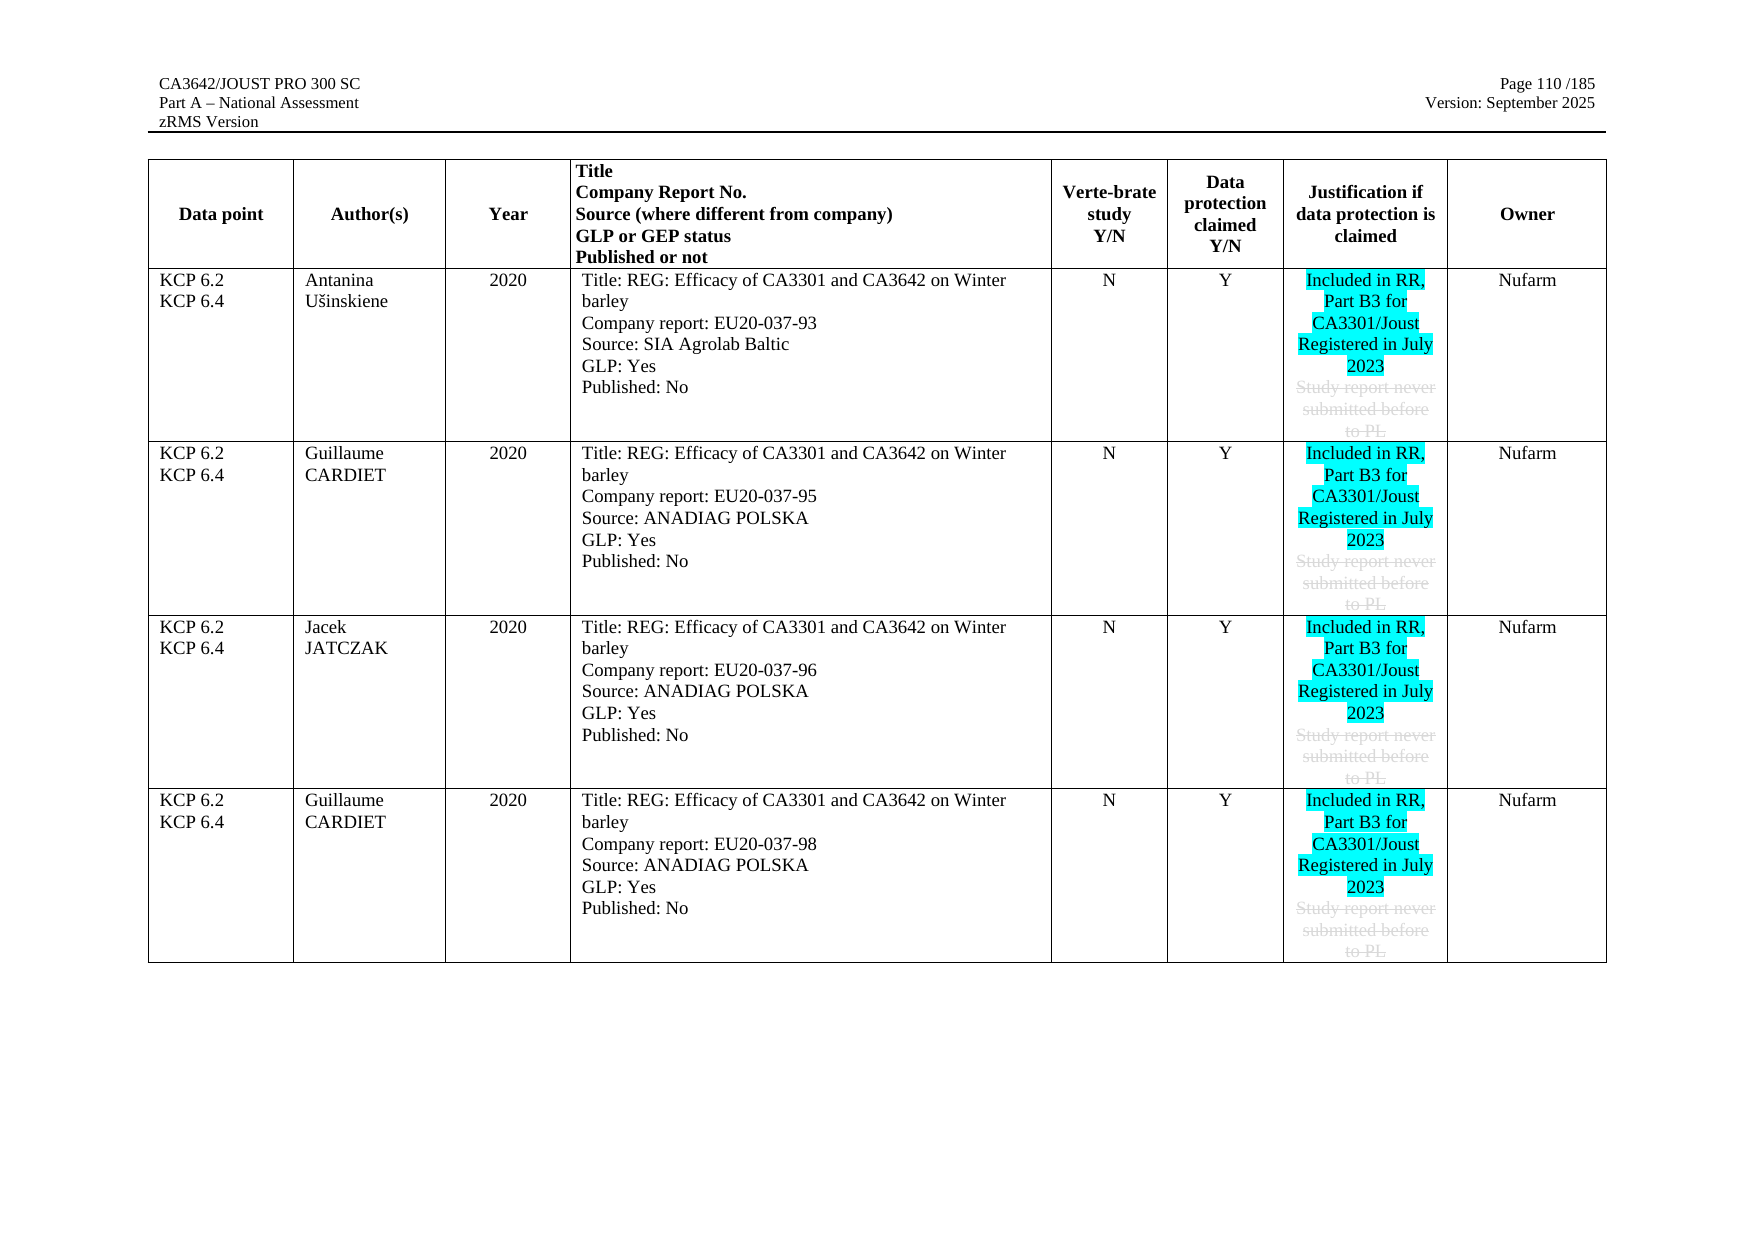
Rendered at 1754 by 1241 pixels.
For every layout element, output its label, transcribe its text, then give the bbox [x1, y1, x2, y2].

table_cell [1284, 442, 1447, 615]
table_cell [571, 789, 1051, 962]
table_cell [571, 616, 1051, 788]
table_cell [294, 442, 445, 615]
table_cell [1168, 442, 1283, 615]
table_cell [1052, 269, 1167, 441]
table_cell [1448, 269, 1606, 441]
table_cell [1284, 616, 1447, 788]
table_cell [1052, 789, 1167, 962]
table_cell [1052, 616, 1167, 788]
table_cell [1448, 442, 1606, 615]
table_header Title Company Report No. Source (where different from company) GLP or GEP status Published or not [571, 160, 1051, 268]
table_header Verte-brate study Y/N [1052, 160, 1167, 268]
table_header Justification if data protection is claimed [1284, 160, 1447, 268]
table_header Data point [149, 160, 293, 268]
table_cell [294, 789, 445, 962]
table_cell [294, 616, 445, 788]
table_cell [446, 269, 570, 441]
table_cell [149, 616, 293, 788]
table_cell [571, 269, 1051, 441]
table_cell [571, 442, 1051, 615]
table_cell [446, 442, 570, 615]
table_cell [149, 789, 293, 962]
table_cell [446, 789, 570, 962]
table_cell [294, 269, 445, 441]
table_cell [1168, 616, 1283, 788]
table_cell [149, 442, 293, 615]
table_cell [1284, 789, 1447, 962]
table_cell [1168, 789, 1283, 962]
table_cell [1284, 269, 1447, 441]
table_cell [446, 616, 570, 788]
table_header Owner [1448, 160, 1606, 268]
table_header Author(s) [294, 160, 445, 268]
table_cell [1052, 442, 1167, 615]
table_header Year [446, 160, 570, 268]
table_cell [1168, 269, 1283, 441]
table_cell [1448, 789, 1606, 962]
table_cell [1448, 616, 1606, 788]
table_header Data protection claimed Y/N [1168, 160, 1283, 268]
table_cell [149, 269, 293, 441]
